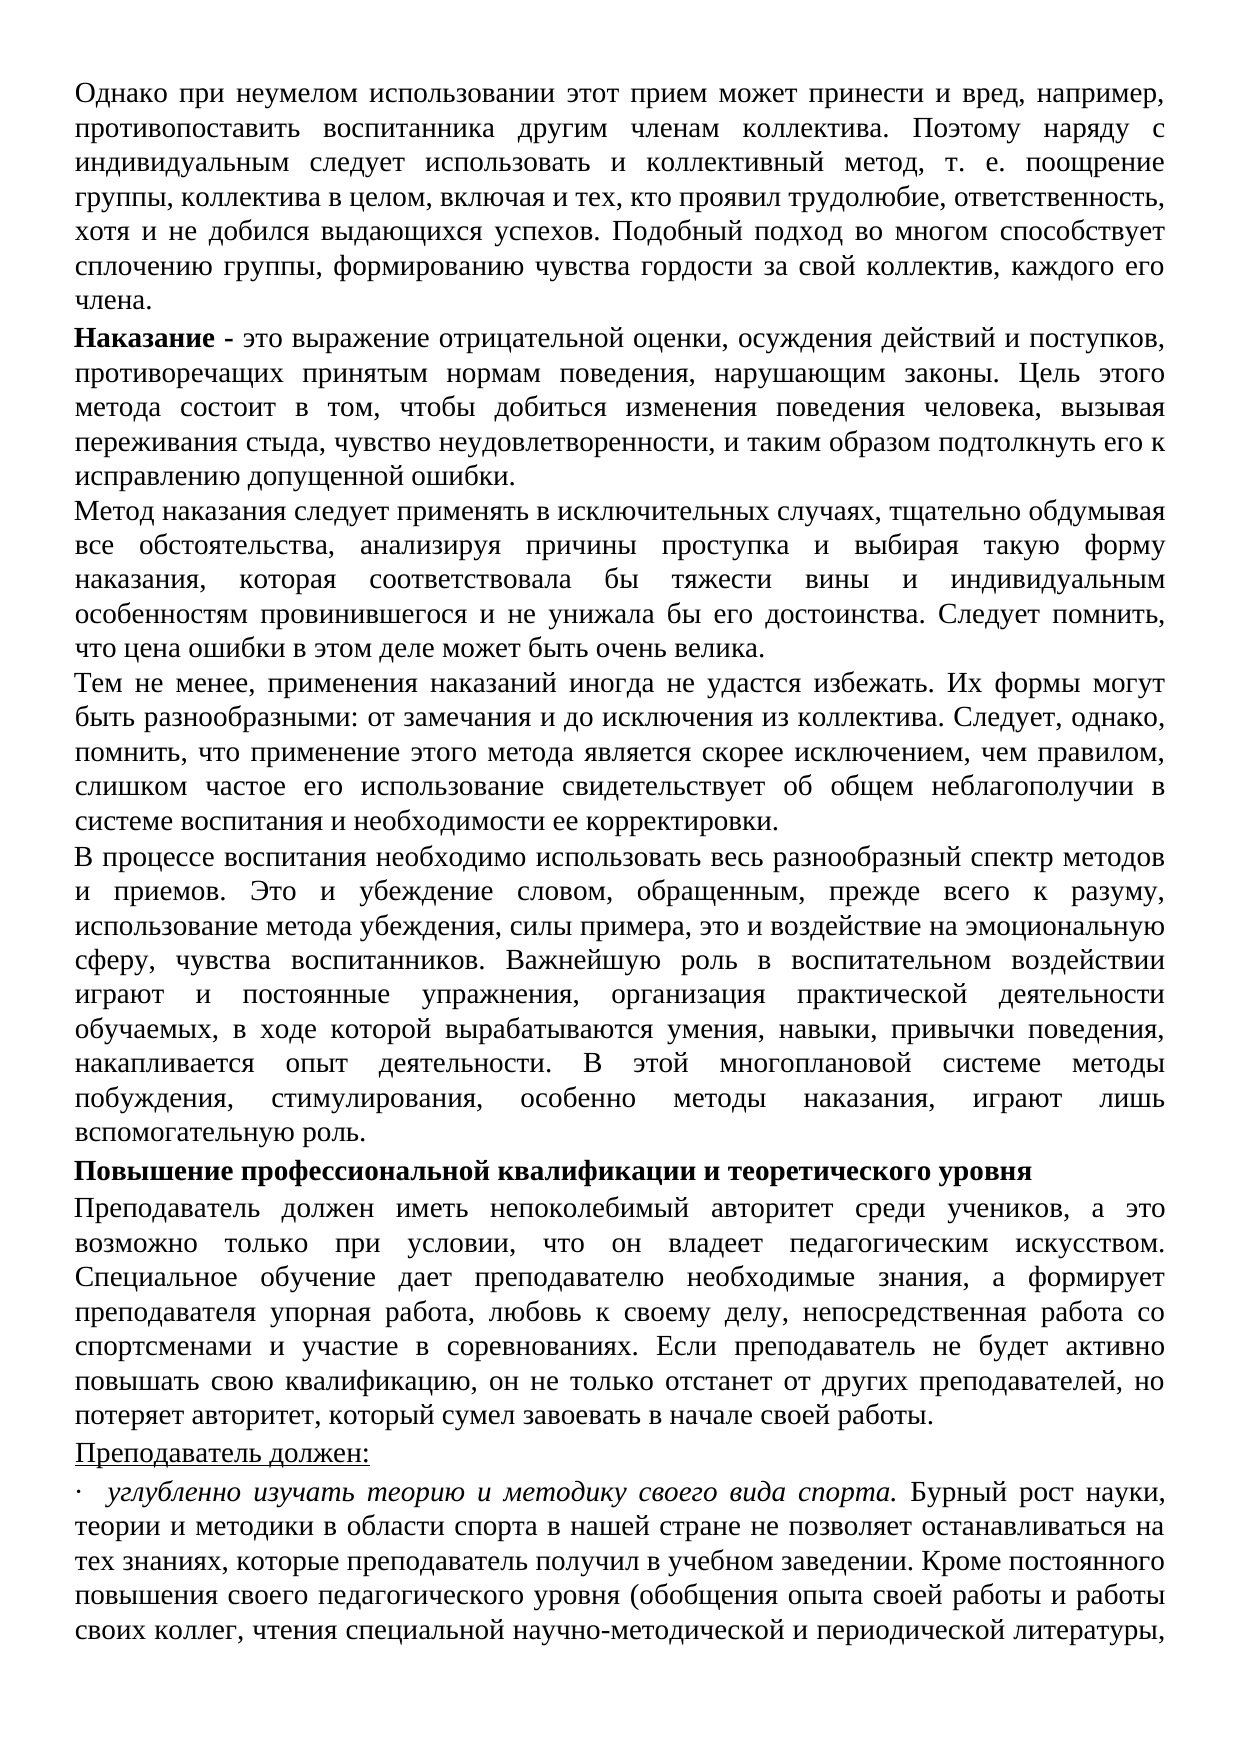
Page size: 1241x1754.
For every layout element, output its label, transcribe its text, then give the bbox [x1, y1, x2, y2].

text Преподаватель должен иметь непоколебимый авторитет среди учеников, а это возможно только при условии, что он владеет педагогическим искусством. Специальное обучение дает преподавателю необходимые знания, а формирует преподавателя упорная работа, любовь к своему делу, непосредственная работа со спортсменами и участие в соревнованиях. Если преподаватель не будет активно повышать свою квалификацию, он не только отстанет от других преподавателей, но потеряет авторитет, который сумел завоевать в начале своей работы. [73, 1191, 1166, 1431]
subtitle Повышение профессиональной квалификации и теоретического уровня [73, 1153, 1165, 1186]
text В процессе воспитания необходимо использовать весь разнообразный спектр методов и приемов. Это и убеждение словом, обращенным, прежде всего к разуму, использование метода убеждения, силы примера, это и воздействие на эмоциональную сферу, чувства воспитанников. Важнейшую роль в воспитательном воздействии играют и постоянные упражнения, организация практической деятельности обучаемых, в ходе которой вырабатываются умения, навыки, привычки поведения, накапливается опыт деятельности. В этой многоплановой системе методы побуждения, стимулирования, особенно методы наказания, играют лишь вспомогательную роль. [73, 839, 1166, 1148]
text Тем не менее, применения наказаний иногда не удастся избежать. Их формы могут быть разнообразными: от замечания и до исключения из коллектива. Следует, однако, помнить, что применение этого метода является скорее исключением, чем правилом, слишком частое его использование свидетельствует об общем неблагополучии в системе воспитания и необходимости ее корректировки. [73, 665, 1166, 837]
text Наказание - это выражение отрицательной оценки, осуждения действий и поступков, противоречащих принятым нормам поведения, нарушающим законы. Цель этого метода состоит в том, чтобы добиться изменения поведения человека, вызывая переживания стыда, чувство неудовлетворенности, и таким образом подтолкнуть его к исправлению допущенной ошибки. [73, 320, 1166, 492]
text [73, 1474, 1166, 1646]
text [73, 75, 1166, 316]
text Метод наказания следует применять в исключительных случаях, тщательно обдумывая все обстоятельства, анализируя причины проступка и выбирая такую форму наказания, которая соответствовала бы тяжести вины и индивидуальным особенностям провинившегося и не унижала бы его достоинства. Следует помнить, что цена ошибки в этом деле может быть очень велика. [73, 493, 1166, 664]
text Преподаватель должен: [75, 1436, 1173, 1469]
